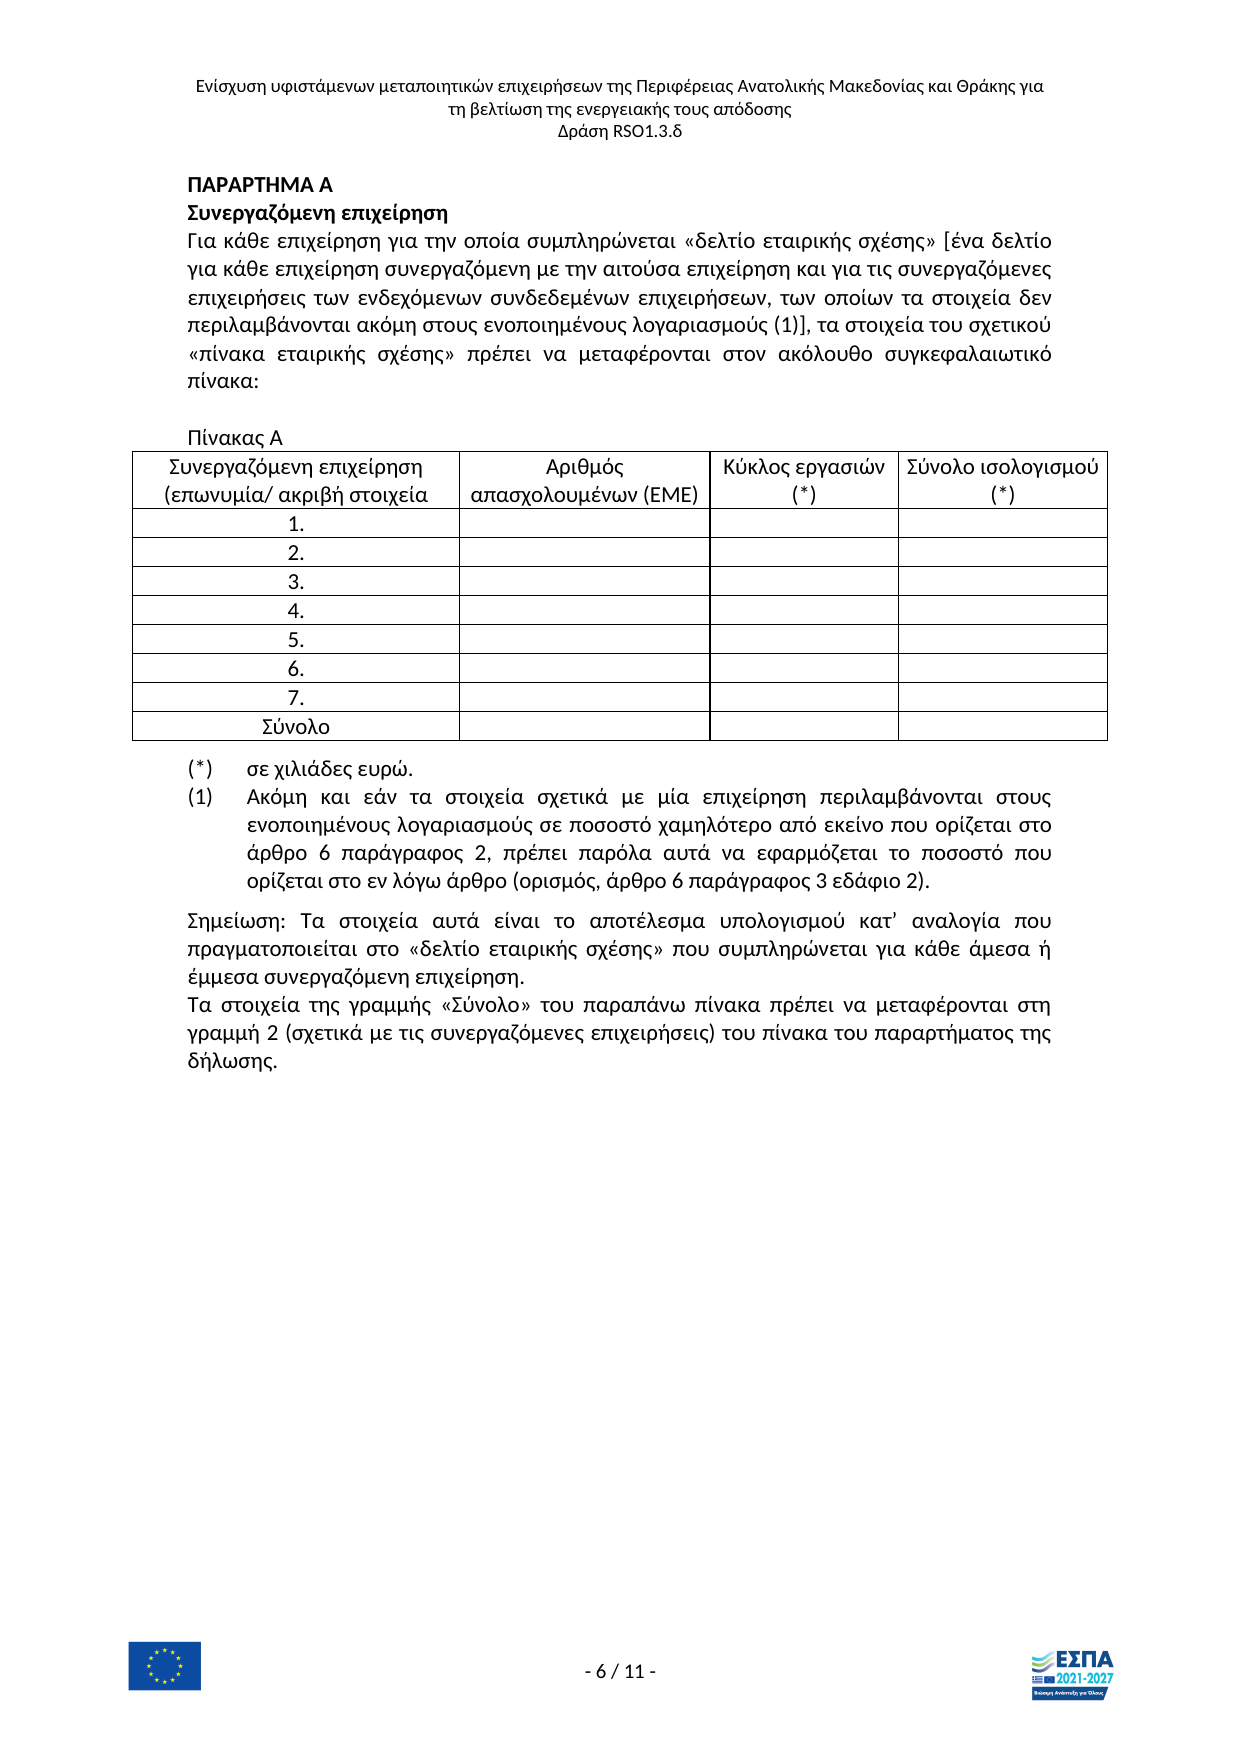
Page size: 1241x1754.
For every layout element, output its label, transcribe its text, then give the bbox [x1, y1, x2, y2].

table_cell [460, 683, 709, 711]
table_cell [899, 567, 1107, 595]
table_cell [899, 538, 1107, 566]
table_cell 5. [133, 625, 459, 653]
table_header Αριθμός απασχολουμένων (ΕΜΕ) [460, 452, 709, 508]
text (*) σε χιλιάδες ευρώ. [187, 754, 1053, 782]
text (1) Ακόμη και εάν τα στοιχεία σχετικά με μία επιχείρηση περιλαμβάνονται στους ενοποιημένους λογαριασμούς σε ποσοστό χαμηλότερο από εκείνο που ορίζεται στο άρθρο 6 παράγραφος 2, πρέπει παρόλα αυτά να εφαρμόζεται το ποσοστό που ορίζεται στο εν λόγω άρθρο (ορισμός, άρθρο 6 παράγραφος 3 εδάφιο 2). [187, 782, 1053, 894]
table_cell [711, 509, 898, 537]
table_cell [711, 654, 898, 682]
picture [126, 1637, 206, 1697]
table_header Κύκλος εργασιών (*) [711, 452, 898, 508]
table_cell [899, 683, 1107, 711]
text Πίνακας Α [187, 423, 1053, 451]
table_cell [711, 538, 898, 566]
table_cell [460, 596, 709, 624]
text ΠΑΡΑΡΤΗΜΑ Α [187, 171, 1053, 198]
table_cell 1. [133, 509, 459, 537]
table_header Συνεργαζόμενη επιχείρηση (επωνυμία/ ακριβή στοιχεία [133, 452, 459, 508]
table_cell [460, 538, 709, 566]
table_cell [711, 567, 898, 595]
table_cell Σύνολο [133, 712, 459, 740]
table_cell [711, 596, 898, 624]
table_cell [899, 625, 1107, 653]
text Συνεργαζόμενη επιχείρηση [187, 198, 1053, 227]
table_cell 6. [133, 654, 459, 682]
table_cell [460, 567, 709, 595]
picture [1026, 1643, 1119, 1703]
table_cell [460, 712, 709, 740]
text Σημείωση: Τα στοιχεία αυτά είναι το αποτέλεσμα υπολογισμού κατ’ αναλογία που πραγματοποιείται στο «δελτίο εταιρικής σχέσης» που συμπληρώνεται για κάθε άμεσα ή έμμεσα συνεργαζόμενη επιχείρηση. [187, 906, 1053, 991]
table_cell [460, 509, 709, 537]
table_cell 3. [133, 567, 459, 595]
table_cell [899, 509, 1107, 537]
table_cell [460, 625, 709, 653]
table_cell [711, 625, 898, 653]
table_cell [711, 712, 898, 740]
table_cell [899, 654, 1107, 682]
table_cell [899, 596, 1107, 624]
text Για κάθε επιχείρηση για την οποία συμπληρώνεται «δελτίο εταιρικής σχέσης» [ένα δελτίο για κάθε επιχείρηση συνεργαζόμενη με την αιτούσα επιχείρηση και για τις συνεργαζόμενες επιχειρήσεις των ενδεχόμενων συνδεδεμένων επιχειρήσεων, των οποίων τα στοιχεία δεν περιλαμβάνονται ακόμη στους ενοποιημένους λογαριασμούς (1)], τα στοιχεία του σχετικού «πίνακα εταιρικής σχέσης» πρέπει να μεταφέρονται στον ακόλουθο συγκεφαλαιωτικό πίνακα: [187, 227, 1053, 395]
text Τα στοιχεία της γραμμής «Σύνολο» του παραπάνω πίνακα πρέπει να μεταφέρονται στη γραμμή 2 (σχετικά με τις συνεργαζόμενες επιχειρήσεις) του πίνακα του παραρτήματος της δήλωσης. [187, 991, 1053, 1074]
table_cell 7. [133, 683, 459, 711]
table_header Σύνολο ισολογισμού (*) [899, 452, 1107, 508]
table_cell 2. [133, 538, 459, 566]
table_cell [899, 712, 1107, 740]
table_cell [460, 654, 709, 682]
table_cell [711, 683, 898, 711]
table_cell 4. [133, 596, 459, 624]
